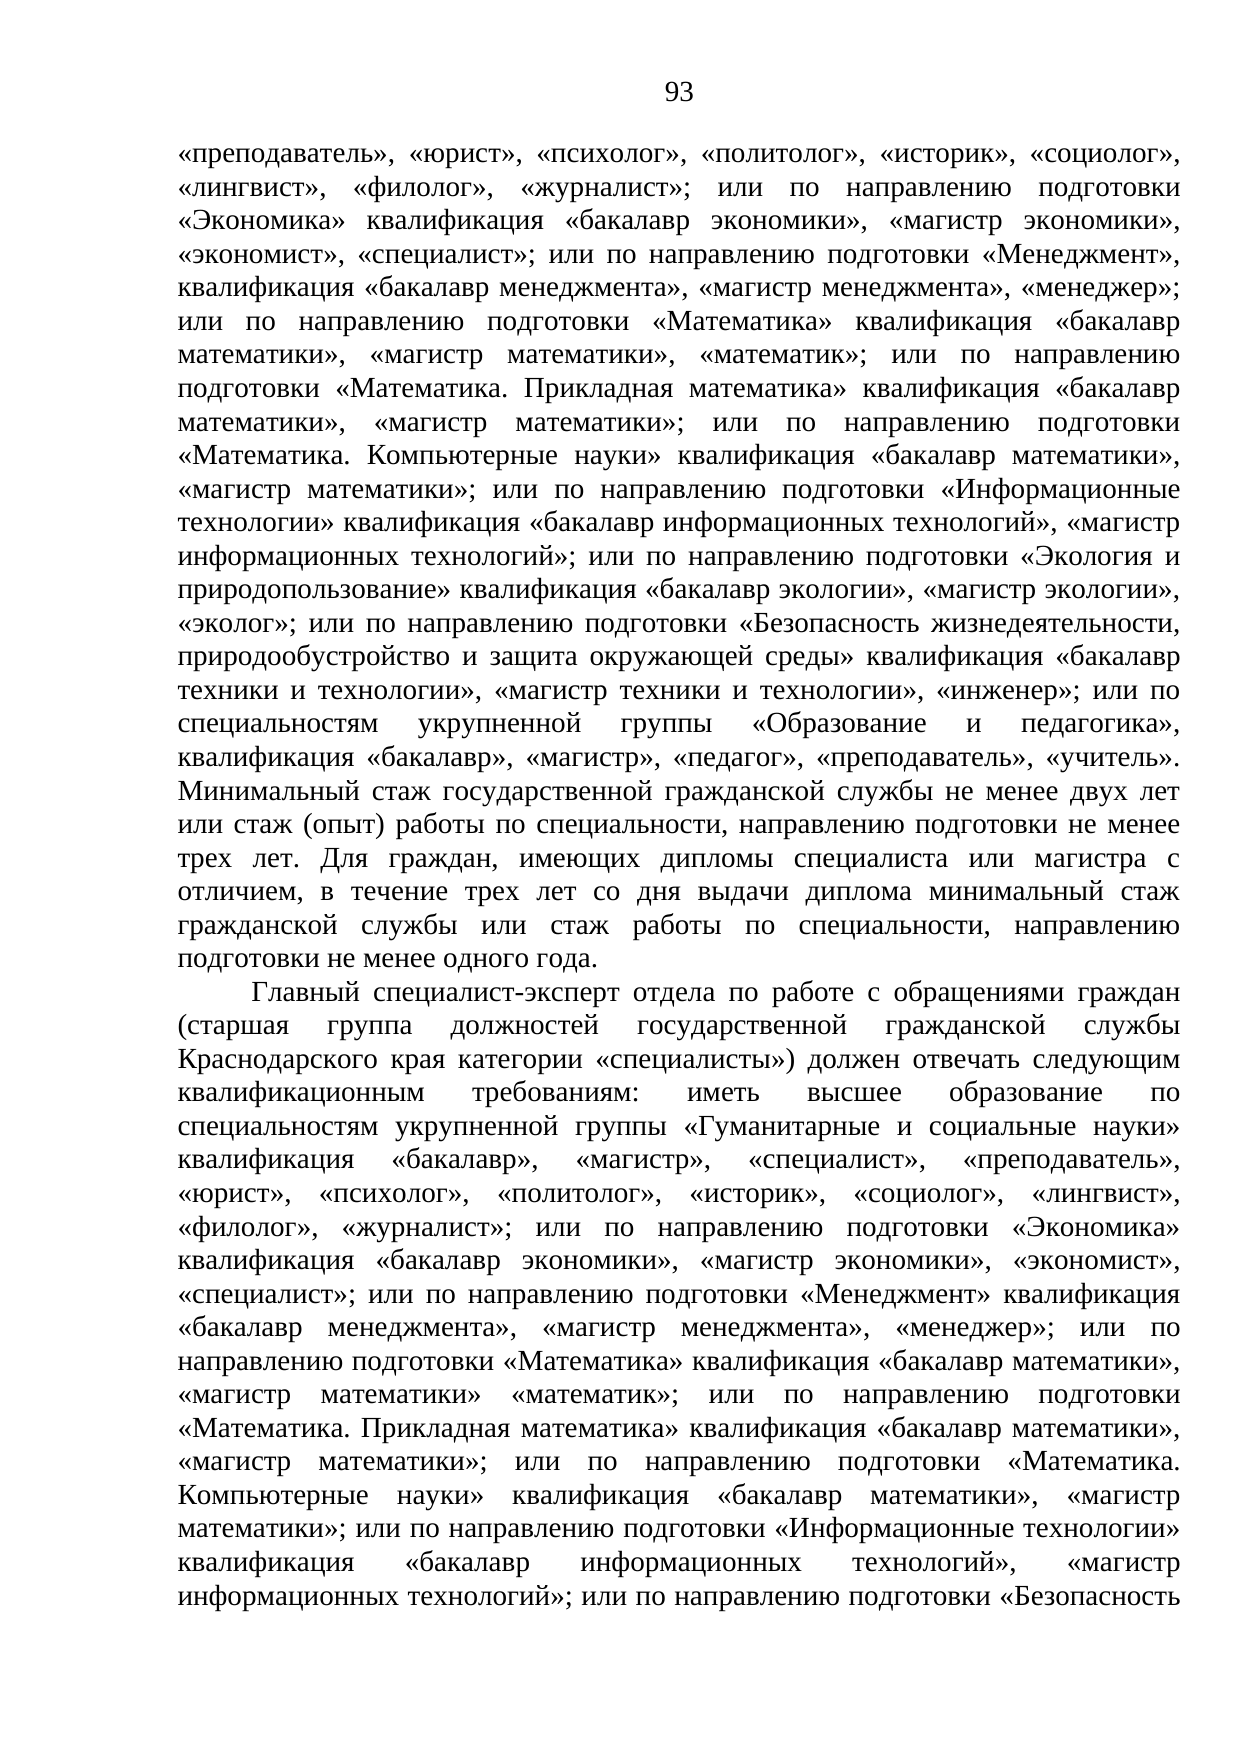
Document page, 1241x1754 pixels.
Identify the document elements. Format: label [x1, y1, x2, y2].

text [177, 135, 1181, 974]
text [177, 974, 1181, 1611]
